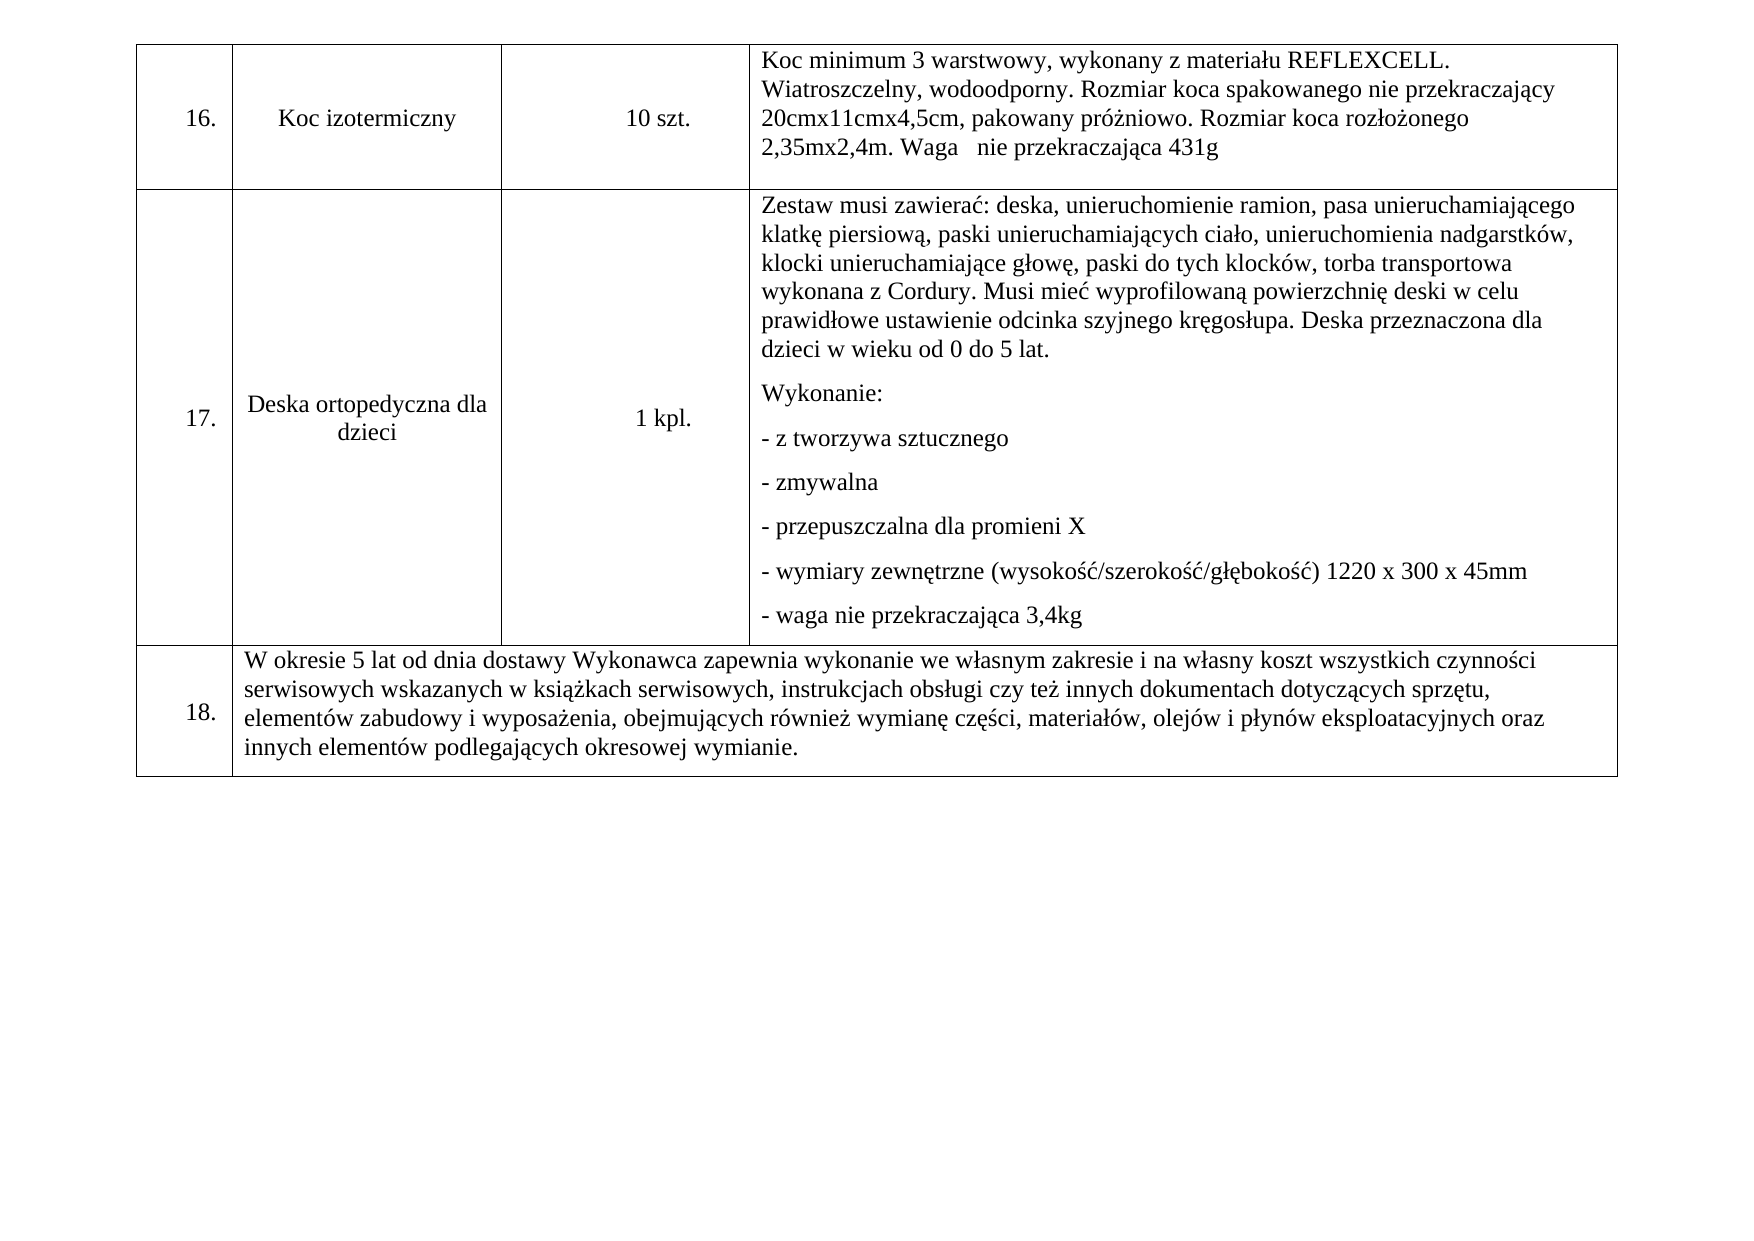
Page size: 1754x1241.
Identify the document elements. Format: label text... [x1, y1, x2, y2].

table_cell 10 szt. [502, 45, 749, 189]
table_cell [137, 190, 232, 644]
table_cell Deska ortopedyczna dla dzieci [233, 190, 501, 644]
table_cell 1 kpl. [502, 190, 749, 644]
table_cell [137, 646, 232, 776]
table_cell Zestaw musi zawierać: deska, unieruchomienie ramion, pasa unieruchamiającego klatkę piersiową, paski unieruchamiających ciało, unieruchomienia nadgarstków, klocki unieruchamiające głowę, paski do tych klocków, torba transportowa wykonana z Cordury. Musi mieć wyprofilowaną powierzchnię deski w celu prawidłowe ustawienie odcinka szyjnego kręgosłupa. Deska przeznaczona dla dzieci w wieku od 0 do 5 lat. Wykonanie: - z tworzywa sztucznego - zmywalna - przepuszczalna dla promieni X - wymiary zewnętrzne (wysokość/szerokość/głębokość) 1220 x 300 x 45mm - waga nie przekraczająca 3,4kg [750, 190, 1617, 644]
table_cell Koc minimum 3 warstwowy, wykonany z materiału REFLEXCELL. Wiatroszczelny, wodoodporny. Rozmiar koca spakowanego nie przekraczający 20cmx11cmx4,5cm, pakowany próżniowo. Rozmiar koca rozłożonego 2,35mx2,4m. Waga nie przekraczająca 431g [750, 45, 1617, 189]
table_cell [137, 45, 232, 189]
table_cell W okresie 5 lat od dnia dostawy Wykonawca zapewnia wykonanie we własnym zakresie i na własny koszt wszystkich czynności serwisowych wskazanych w książkach serwisowych, instrukcjach obsługi czy też innych dokumentach dotyczących sprzętu, elementów zabudowy i wyposażenia, obejmujących również wymianę części, materiałów, olejów i płynów eksploatacyjnych oraz innych elementów podlegających okresowej wymianie. [233, 646, 1617, 776]
table_cell Koc izotermiczny [233, 45, 501, 189]
